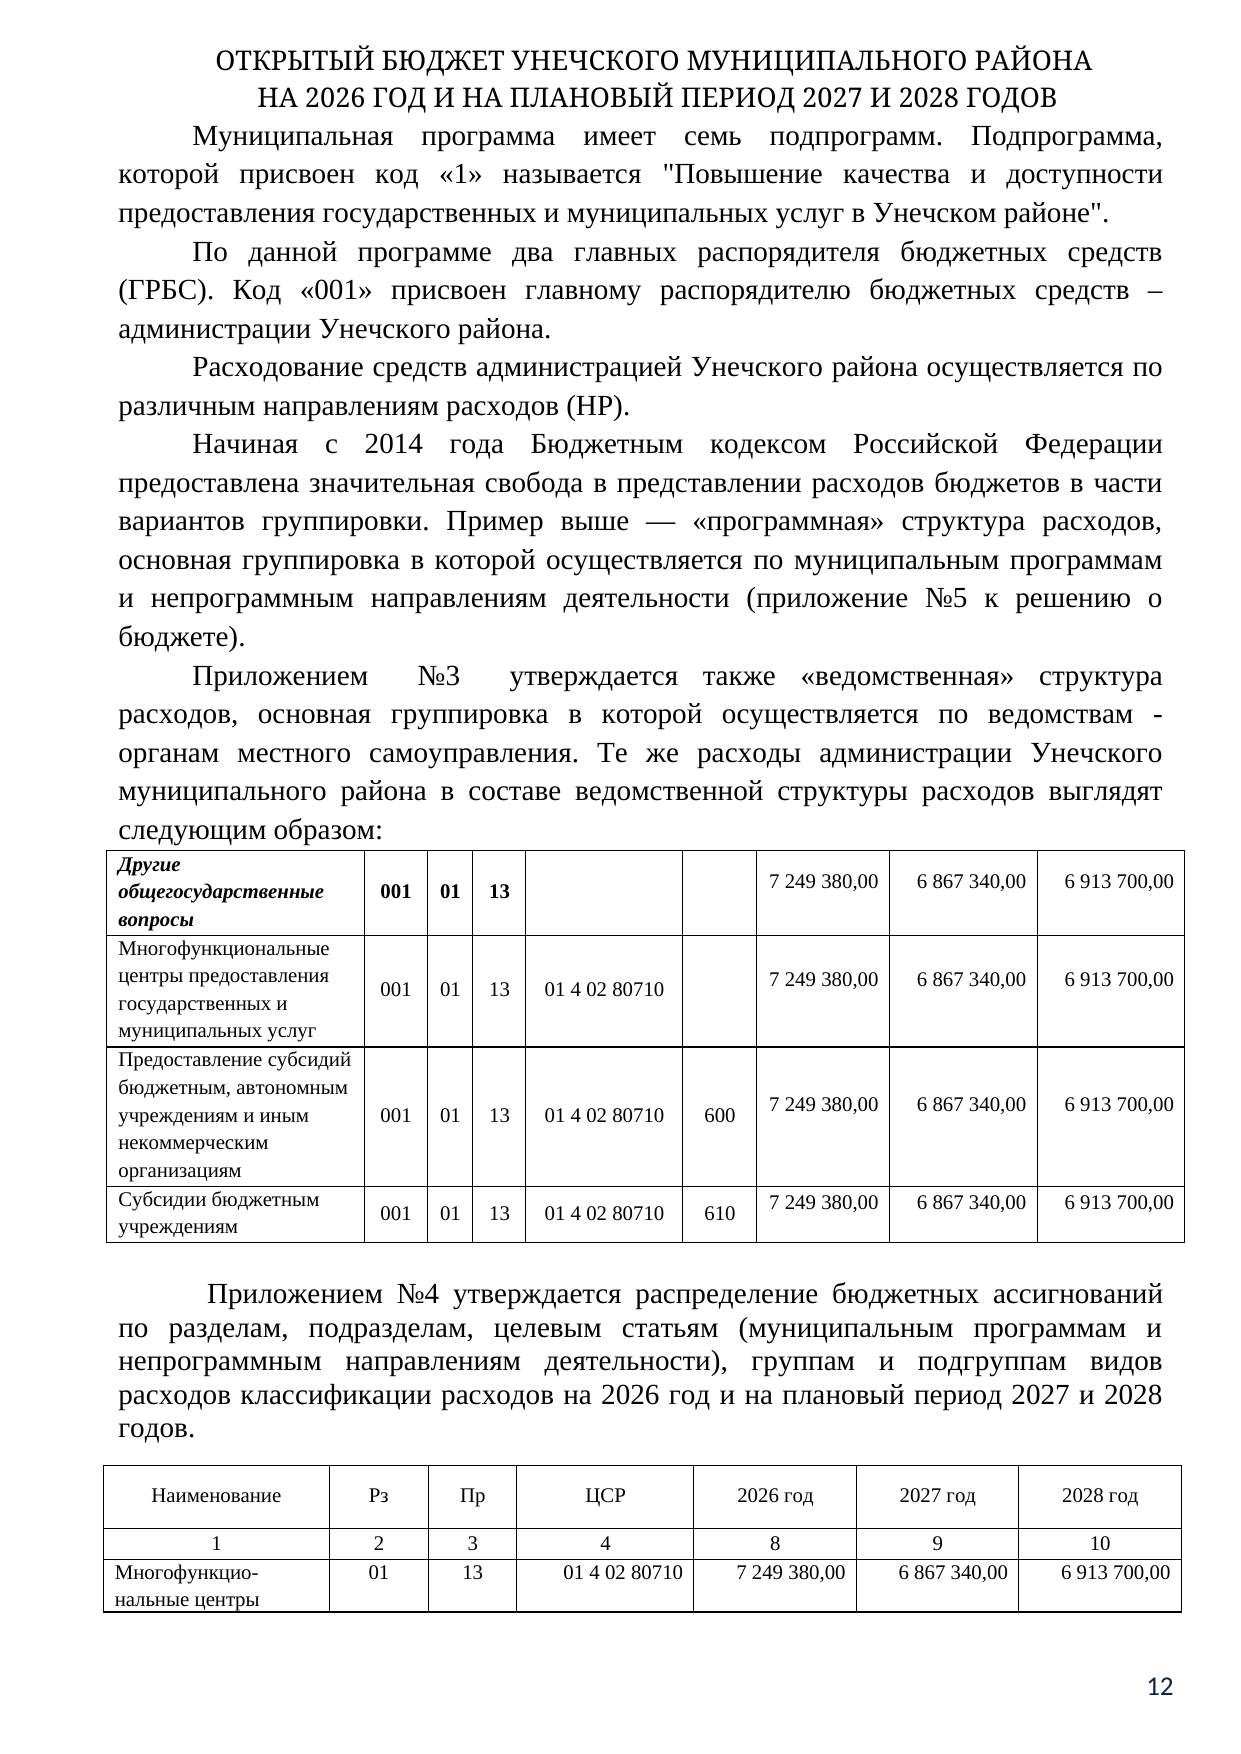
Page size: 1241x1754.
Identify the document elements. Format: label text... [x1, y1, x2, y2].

table_header Другие общегосударственные вопросы [107, 851, 364, 934]
table_cell 6 913 700,00 [1038, 936, 1184, 1046]
table_cell Предоставление субсидий бюджетным, автономным учреждениям и иным некоммерческим организациям [107, 1048, 364, 1186]
table_header [683, 851, 756, 934]
table_cell 001 [365, 1187, 427, 1242]
table_cell Субсидии бюджетным учреждениям [107, 1187, 364, 1242]
text Приложением №3 утверждается также «ведомственная» структура расходов, основная группировка в которой осуществляется по ведомствам - органам местного самоуправления. Те же расходы администрации Унечского муниципального района в составе ведомственной структуры расходов выглядят следующим образом: [118, 658, 1163, 845]
table_cell 7 249 380,00 [757, 1048, 889, 1186]
table_cell 7 249 380,00 [757, 1187, 889, 1242]
text Приложением №4 утверждается распределение бюджетных ассигнований по разделам, подразделам, целевым статьям (муниципальным программам и непрограммным направлениям деятельности), группам и подгруппам видов расходов классификации расходов на 2026 год и на плановый период 2027 и 2028 годов. [118, 1276, 1163, 1444]
table_cell 4 [517, 1529, 693, 1559]
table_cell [104, 1560, 329, 1611]
table_cell 01 4 02 80710 [526, 1187, 682, 1242]
table_cell 6 913 700,00 [1038, 1187, 1184, 1242]
table_cell 1 [104, 1529, 329, 1559]
table_cell 610 [683, 1187, 756, 1242]
table_cell 3 [429, 1529, 516, 1559]
table_cell 13 [429, 1560, 516, 1611]
table_cell 6 867 340,00 [890, 1048, 1037, 1186]
table_cell 01 4 02 80710 [526, 936, 682, 1046]
text Расходование средств администрацией Унечского района осуществляется по различным направлениям расходов (НР). [118, 349, 1163, 421]
table_header 2026 год [694, 1466, 856, 1527]
text По данной программе два главных распорядителя бюджетных средств (ГРБС). Код «001» присвоен главному распорядителю бюджетных средств – администрации Унечского района. [118, 234, 1163, 344]
table_header [526, 851, 682, 934]
table_cell 01 [428, 1048, 472, 1186]
table_header 6 867 340,00 [890, 851, 1037, 934]
text Начиная с 2014 года Бюджетным кодексом Российской Федерации предоставлена значительная свобода в представлении расходов бюджетов в части вариантов группировки. Пример выше — «программная» структура расходов, основная группировка в которой осуществляется по муниципальным программам и непрограммным направлениям деятельности (приложение №5 к решению о бюджете). [118, 426, 1163, 653]
table_header 001 [365, 851, 427, 934]
table_cell 9 [857, 1529, 1018, 1559]
table_cell 001 [365, 936, 427, 1046]
table_cell 6 867 340,00 [890, 1187, 1037, 1242]
table_cell 600 [683, 1048, 756, 1186]
table_cell 13 [473, 1048, 525, 1186]
table_header 2027 год [857, 1466, 1018, 1527]
table_cell 6 913 700,00 [1038, 1048, 1184, 1186]
table_cell Многофункциональные центры предоставления государственных и муниципальных услуг [107, 936, 364, 1046]
table_cell 13 [473, 936, 525, 1046]
table_header 01 [428, 851, 472, 934]
table_header 13 [473, 851, 525, 934]
table_cell 7 249 380,00 [757, 936, 889, 1046]
table_header 2028 год [1019, 1466, 1181, 1527]
table_cell 7 249 380,00 [694, 1560, 856, 1611]
table_cell [683, 936, 756, 1046]
table_header Наименование [104, 1466, 329, 1527]
table_header ЦСР [517, 1466, 693, 1527]
table_cell 6 867 340,00 [890, 936, 1037, 1046]
table_cell 01 4 02 80710 [526, 1048, 682, 1186]
table_cell 10 [1019, 1529, 1181, 1559]
table_cell 01 [428, 936, 472, 1046]
table_cell 01 [330, 1560, 428, 1611]
table_cell 6 867 340,00 [857, 1560, 1018, 1611]
text Муниципальная программа имеет семь подпрограмм. Подпрограмма, которой присвоен код «1» называется "Повышение качества и доступности предоставления государственных и муниципальных услуг в Унечском районе". [118, 118, 1163, 229]
table_cell 6 913 700,00 [1019, 1560, 1181, 1611]
table_header 6 913 700,00 [1038, 851, 1184, 934]
table_header Рз [330, 1466, 428, 1527]
table_cell 2 [330, 1529, 428, 1559]
table_header Пр [429, 1466, 516, 1527]
table_cell 001 [365, 1048, 427, 1186]
table_cell 01 4 02 80710 [517, 1560, 693, 1611]
table_cell 13 [473, 1187, 525, 1242]
table_cell 8 [694, 1529, 856, 1559]
table_cell 01 [428, 1187, 472, 1242]
table_header 7 249 380,00 [757, 851, 889, 934]
